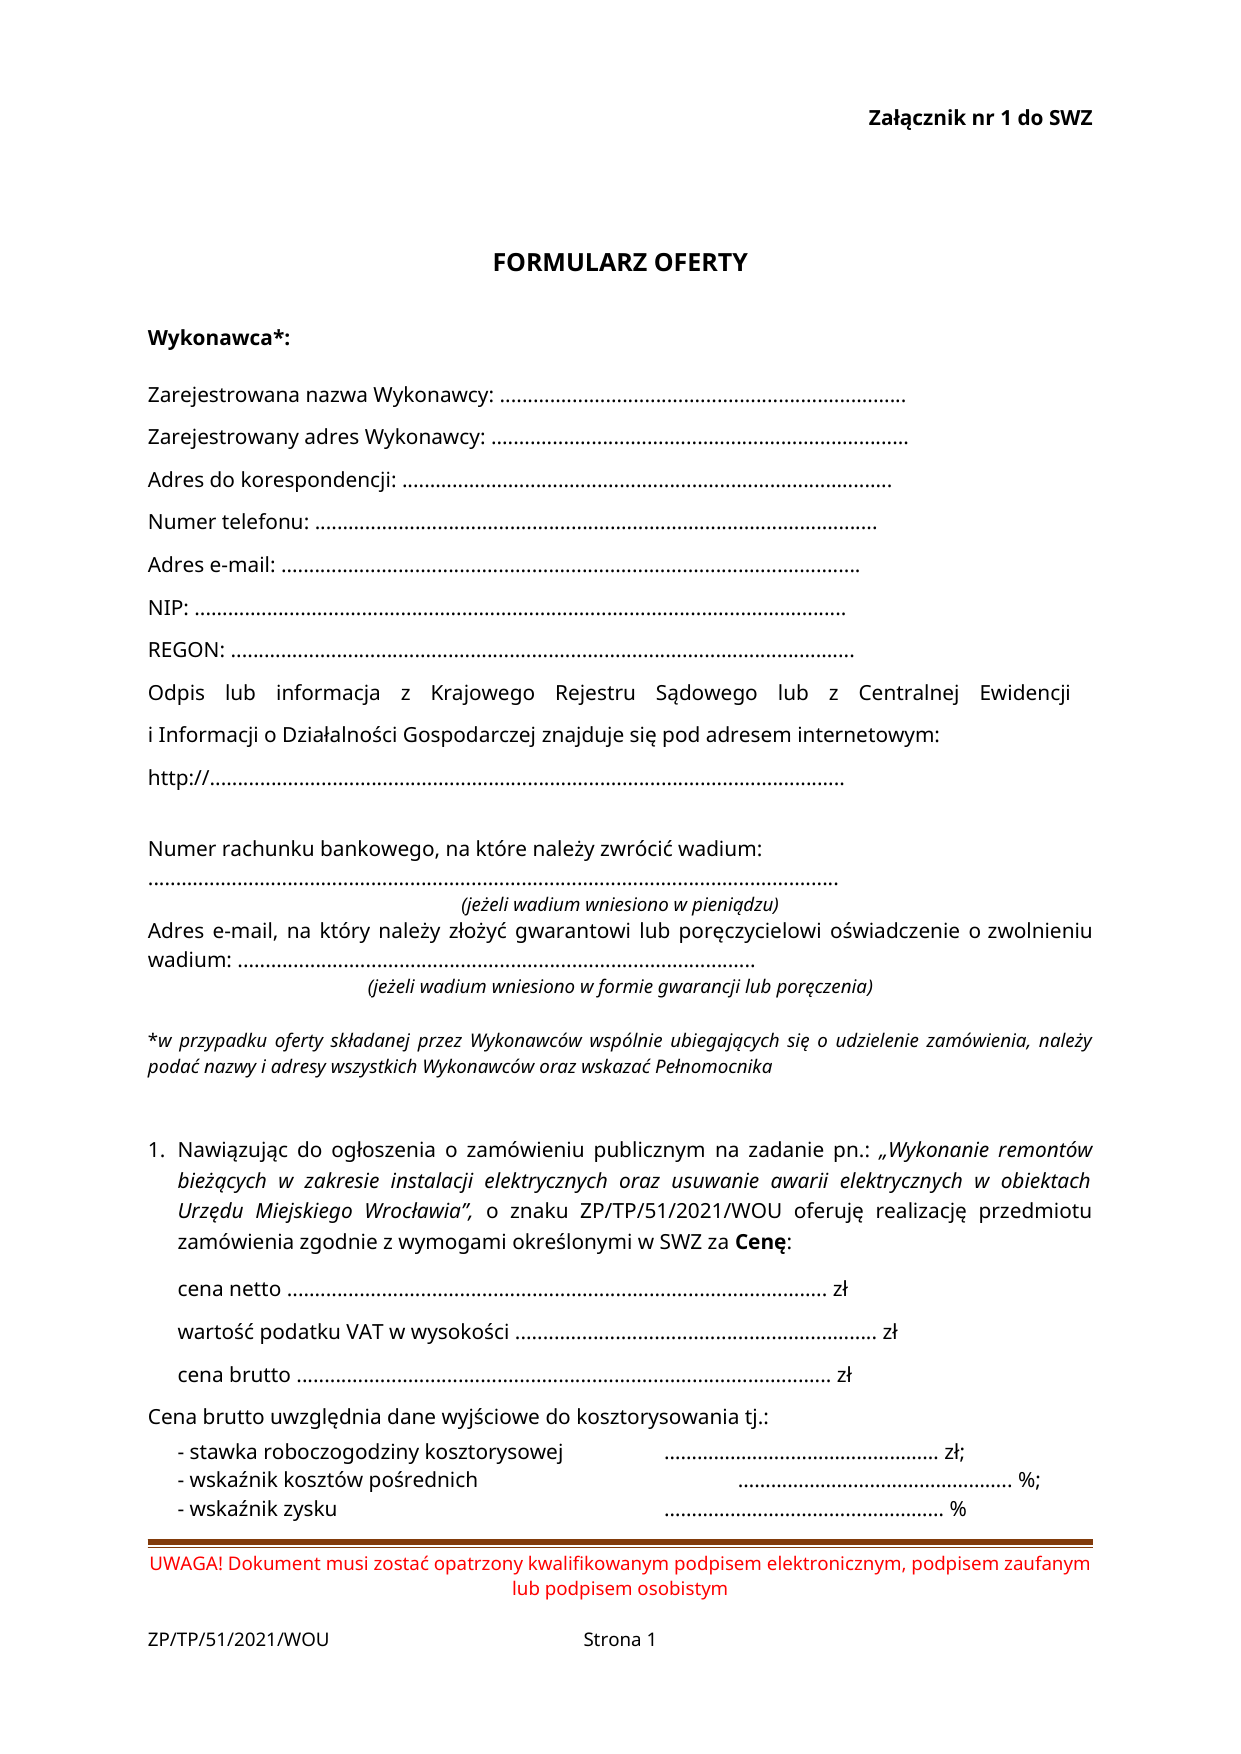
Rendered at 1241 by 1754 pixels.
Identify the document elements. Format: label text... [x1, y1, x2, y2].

list - wskaźnik zysku …………………………………………… % [177, 1494, 1093, 1522]
text Numer telefonu: ..................................................................................................... [148, 507, 1093, 536]
text cena netto ................................................................................................. zł [148, 1274, 1087, 1303]
text cena brutto ................................................................................................ zł [148, 1360, 1093, 1388]
text Zarejestrowana nazwa Wykonawcy: ......................................................................... [148, 380, 1093, 408]
list - wskaźnik kosztów pośrednich ………………………………………….. %; [177, 1465, 1093, 1494]
list Nawiązując do ogłoszenia o zamówieniu publicznym na zadanie pn.: „Wykonanie remontów bieżących w zakresie instalacji elektrycznych oraz usuwanie awarii elektrycznych w obiektach Urzędu Miejskiego Wrocławia”, o znaku ZP/TP/51/2021/WOU oferuję realizację przedmiotu zamówienia zgodnie z wymogami określonymi w SWZ za Cenę: [148, 1135, 1093, 1256]
text Odpis lub informacja z Krajowego Rejestru Sądowego lub z Centralnej Ewidencji i Informacji o Działalności Gospodarczej znajduje się pod adresem internetowym: [148, 678, 1093, 749]
text Numer rachunku bankowego, na które należy zwrócić wadium: [148, 834, 1093, 863]
text Cena brutto uwzględnia dane wyjściowe do kosztorysowania tj.: [148, 1402, 1093, 1431]
list - stawka roboczogodziny kosztorysowej …………………..……………………… zł; [177, 1437, 1093, 1465]
text http://.................................................................................................................. [148, 763, 1093, 792]
text ............................................................................................................................ [148, 863, 1093, 891]
text FORMULARZ OFERTY [148, 245, 1093, 279]
text Adres e-mail: ........................................................................................................ [148, 550, 1093, 578]
text NIP: ..................................................................................................................... [148, 593, 1093, 621]
text wartość podatku VAT w wysokości ................................................................. zł [148, 1317, 1093, 1346]
text REGON: ................................................................................................................ [148, 635, 1093, 664]
text Załącznik nr 1 do SWZ [148, 103, 1093, 132]
text *w przypadku oferty składanej przez Wykonawców wspólnie ubiegających się o udzielenie zamówienia, należy podać nazwy i adresy wszystkich Wykonawców oraz wskazać Pełnomocnika [148, 1027, 1093, 1078]
text Adres do korespondencji: ........................................................................................ [148, 465, 1093, 493]
text (jeżeli wadium wniesiono w formie gwarancji lub poręczenia) [148, 973, 1093, 999]
text (jeżeli wadium wniesiono w pieniądzu) [148, 891, 1093, 917]
text Wykonawca*: [148, 323, 1093, 351]
text Adres e-mail, na który należy złożyć gwarantowi lub poręczycielowi oświadczenie o zwolnieniu wadium: ............................................................................................. [148, 917, 1093, 973]
text Zarejestrowany adres Wykonawcy: ........................................................................... [148, 422, 1093, 451]
